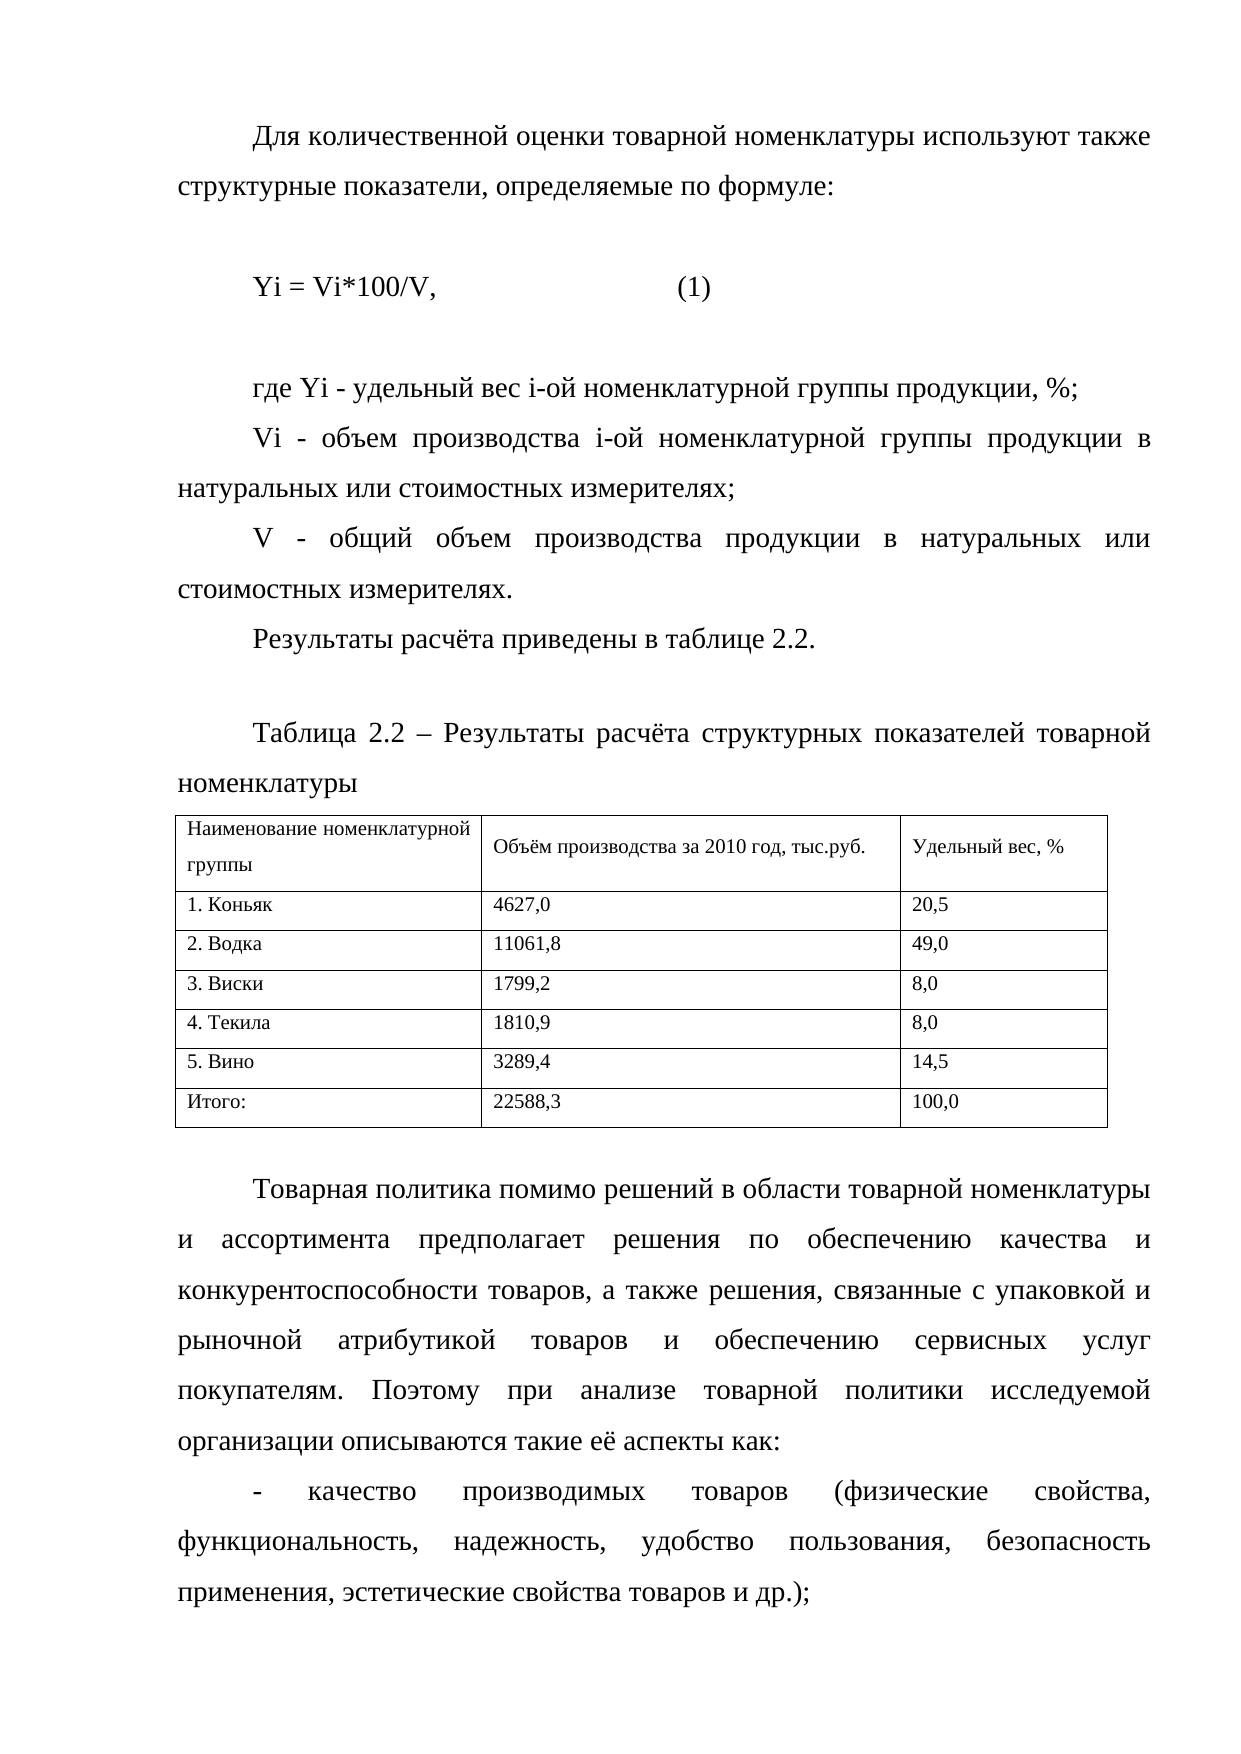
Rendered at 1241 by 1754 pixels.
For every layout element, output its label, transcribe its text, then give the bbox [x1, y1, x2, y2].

text Результаты расчёта приведены в таблице 2.2. [177, 621, 1152, 655]
table_cell 3. Виски [176, 971, 481, 1009]
text Товарная политика помимо решений в области товарной номенклатуры и ассортимента предполагает решения по обеспечению качества и конкурентоспособности товаров, а также решения, связанные с упаковкой и рыночной атрибутикой товаров и обеспечению сервисных услуг покупателям. Поэтому при анализе товарной политики исследуемой организации описываются такие её аспекты как: [177, 1171, 1152, 1456]
table_cell 100,0 [901, 1089, 1107, 1127]
table_cell 49,0 [901, 931, 1107, 969]
text Vi - объем производства i-ой номенклатурной группы продукции в натуральных или стоимостных измерителях; [177, 420, 1152, 504]
table_header Удельный вес, % [901, 816, 1107, 891]
table_cell 20,5 [901, 892, 1107, 930]
table_cell 5. Вино [176, 1049, 481, 1088]
table_cell 8,0 [901, 1010, 1107, 1048]
table_cell 14,5 [901, 1049, 1107, 1088]
table_cell Итого: [176, 1089, 481, 1127]
table_cell 1799,2 [482, 971, 900, 1009]
table_cell 8,0 [901, 971, 1107, 1009]
text Таблица 2.2 – Результаты расчёта структурных показателей товарной номенклатуры [177, 715, 1152, 798]
table_cell 3289,4 [482, 1049, 900, 1088]
table_header Наименование номенклатурной группы [176, 816, 481, 891]
text V - общий объем производства продукции в натуральных или стоимостных измерителях. [177, 521, 1152, 604]
table_cell 4627,0 [482, 892, 900, 930]
table_cell 1. Коньяк [176, 892, 481, 930]
table_cell 4. Текила [176, 1010, 481, 1048]
text - качество производимых товаров (физические свойства, функциональность, надежность, удобство пользования, безопасность применения, эстетические свойства товаров и др.); [177, 1473, 1152, 1607]
text Yi = Vi*100/V, (1) [177, 269, 1152, 303]
table_cell 2. Водка [176, 931, 481, 969]
table_header Объём производства за 2010 год, тыс.руб. [482, 816, 900, 891]
text где Yi - удельный вес i-ой номенклатурной группы продукции, %; [177, 370, 1152, 403]
table_cell 22588,3 [482, 1089, 900, 1127]
table_cell 11061,8 [482, 931, 900, 969]
table_cell 1810,9 [482, 1010, 900, 1048]
text Для количественной оценки товарной номенклатуры используют также структурные показатели, определяемые по формуле: [177, 118, 1152, 202]
